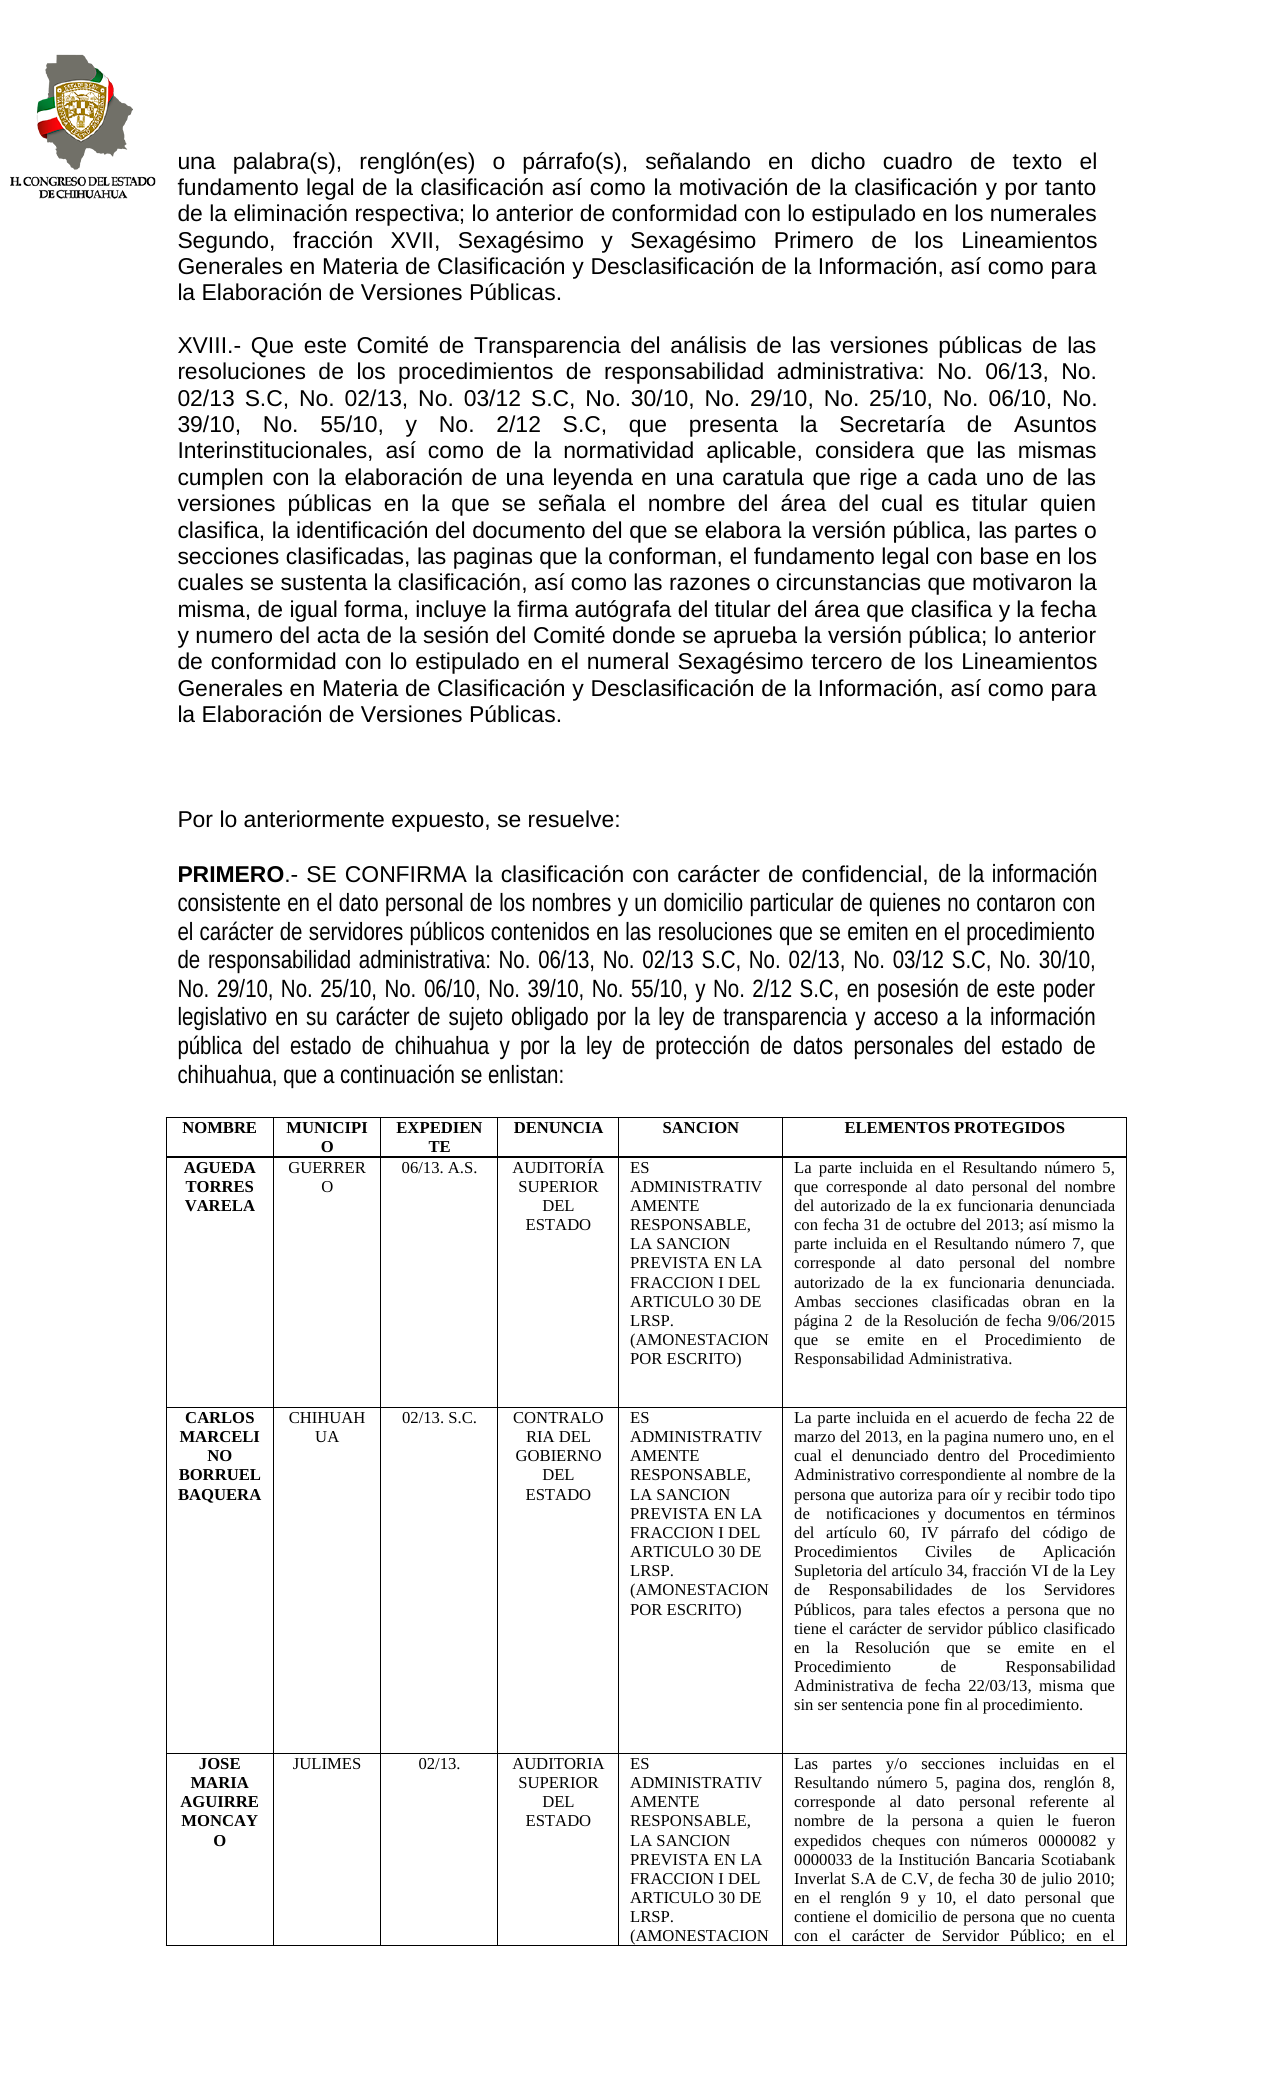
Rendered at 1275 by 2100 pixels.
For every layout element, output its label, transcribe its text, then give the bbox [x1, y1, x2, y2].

table_cell GUERRERO [274, 1158, 380, 1407]
text PRIMERO.- SE CONFIRMA la clasificación con carácter de confidencial, de la información consistente en el dato personal de los nombres y un domicilio particular de quienes no contaron con el carácter de servidores públicos contenidos en las resoluciones que se emiten en el procedimiento de responsabilidad administrativa: No. 06/13, No. 02/13 S.C, No. 02/13, No. 03/12 S.C, No. 30/10, No. 29/10, No. 25/10, No. 06/10, No. 39/10, No. 55/10, y No. 2/12 S.C, en posesión de este poder legislativo en su carácter de sujeto obligado por la ley de transparencia y acceso a la información pública del estado de chihuahua y por la ley de protección de datos personales del estado de chihuahua, que a continuación se enlistan: [177, 859, 1098, 1088]
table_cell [783, 1754, 1126, 1945]
table_cell 02/13. S.C. [381, 1408, 497, 1753]
table_header EXPEDIENTE [381, 1118, 497, 1156]
table_header DENUNCIA [498, 1118, 618, 1156]
table_header ELEMENTOS PROTEGIDOS [783, 1118, 1126, 1156]
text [177, 148, 1098, 306]
table_cell 06/13. A.S. [381, 1158, 497, 1407]
table_cell ES ADMINISTRATIVAMENTE RESPONSABLE, LA SANCION PREVISTA EN LA FRACCION I DEL ARTICULO 30 DE LRSP. (AMONESTACION POR ESCRITO) [619, 1158, 782, 1407]
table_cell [498, 1754, 618, 1945]
table_cell La parte incluida en el Resultando número 5, que corresponde al dato personal del nombre del autorizado de la ex funcionaria denunciada con fecha 31 de octubre del 2013; así mismo la parte incluida en el Resultando número 7, que corresponde al dato personal del nombre autorizado de la ex funcionaria denunciada. Ambas secciones clasificadas obran en la página 2 de la Resolución de fecha 9/06/2015 que se emite en el Procedimiento de Responsabilidad Administrativa. [783, 1158, 1126, 1407]
table_cell La parte incluida en el acuerdo de fecha 22 de marzo del 2013, en la pagina numero uno, en el cual el denunciado dentro del Procedimiento Administrativo correspondiente al nombre de la persona que autoriza para oír y recibir todo tipo de notificaciones y documentos en términos del artículo 60, IV párrafo del código de Procedimientos Civiles de Aplicación Supletoria del artículo 34, fracción VI de la Ley de Responsabilidades de los Servidores Públicos, para tales efectos a persona que no tiene el carácter de servidor público clasificado en la Resolución que se emite en el Procedimiento de Responsabilidad Administrativa de fecha 22/03/13, misma que sin ser sentencia pone fin al procedimiento. [783, 1408, 1126, 1753]
table_cell AGUEDA TORRES VARELA [167, 1158, 273, 1407]
picture [5, 45, 159, 205]
table_cell CONTRALORIA DEL GOBIERNO DEL ESTADO [498, 1408, 618, 1753]
table_cell CARLOS MARCELINO BORRUEL BAQUERA [167, 1408, 273, 1753]
text Por lo anteriormente expuesto, se resuelve: [177, 806, 1098, 833]
table_cell AUDITORÍA SUPERIOR DEL ESTADO [498, 1158, 618, 1407]
table_header NOMBRE [167, 1118, 273, 1156]
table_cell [167, 1754, 273, 1945]
text XVIII.- Que este Comité de Transparencia del análisis de las versiones públicas de las resoluciones de los procedimientos de responsabilidad administrativa: No. 06/13, No. 02/13 S.C, No. 02/13, No. 03/12 S.C, No. 30/10, No. 29/10, No. 25/10, No. 06/10, No. 39/10, No. 55/10, y No. 2/12 S.C, que presenta la Secretaría de Asuntos Interinstitucionales, así como de la normatividad aplicable, considera que las mismas cumplen con la elaboración de una leyenda en una caratula que rige a cada uno de las versiones públicas en la que se señala el nombre del área del cual es titular quien clasifica, la identificación del documento del que se elabora la versión pública, las partes o secciones clasificadas, las paginas que la conforman, el fundamento legal con base en los cuales se sustenta la clasificación, así como las razones o circunstancias que motivaron la misma, de igual forma, incluye la firma autógrafa del titular del área que clasifica y la fecha y numero del acta de la sesión del Comité donde se aprueba la versión pública; lo anterior de conformidad con lo estipulado en el numeral Sexagésimo tercero de los Lineamientos Generales en Materia de Clasificación y Desclasificación de la Información, así como para la Elaboración de Versiones Públicas. [177, 332, 1098, 727]
table_cell CHIHUAHUA [274, 1408, 380, 1753]
table_cell 02/13. [381, 1754, 497, 1945]
table_cell JULIMES [274, 1754, 380, 1945]
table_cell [619, 1754, 782, 1945]
table_header MUNICIPIO [274, 1118, 380, 1156]
table_cell ES ADMINISTRATIVAMENTE RESPONSABLE, LA SANCION PREVISTA EN LA FRACCION I DEL ARTICULO 30 DE LRSP. (AMONESTACION POR ESCRITO) [619, 1408, 782, 1753]
table_header SANCION [619, 1118, 782, 1156]
